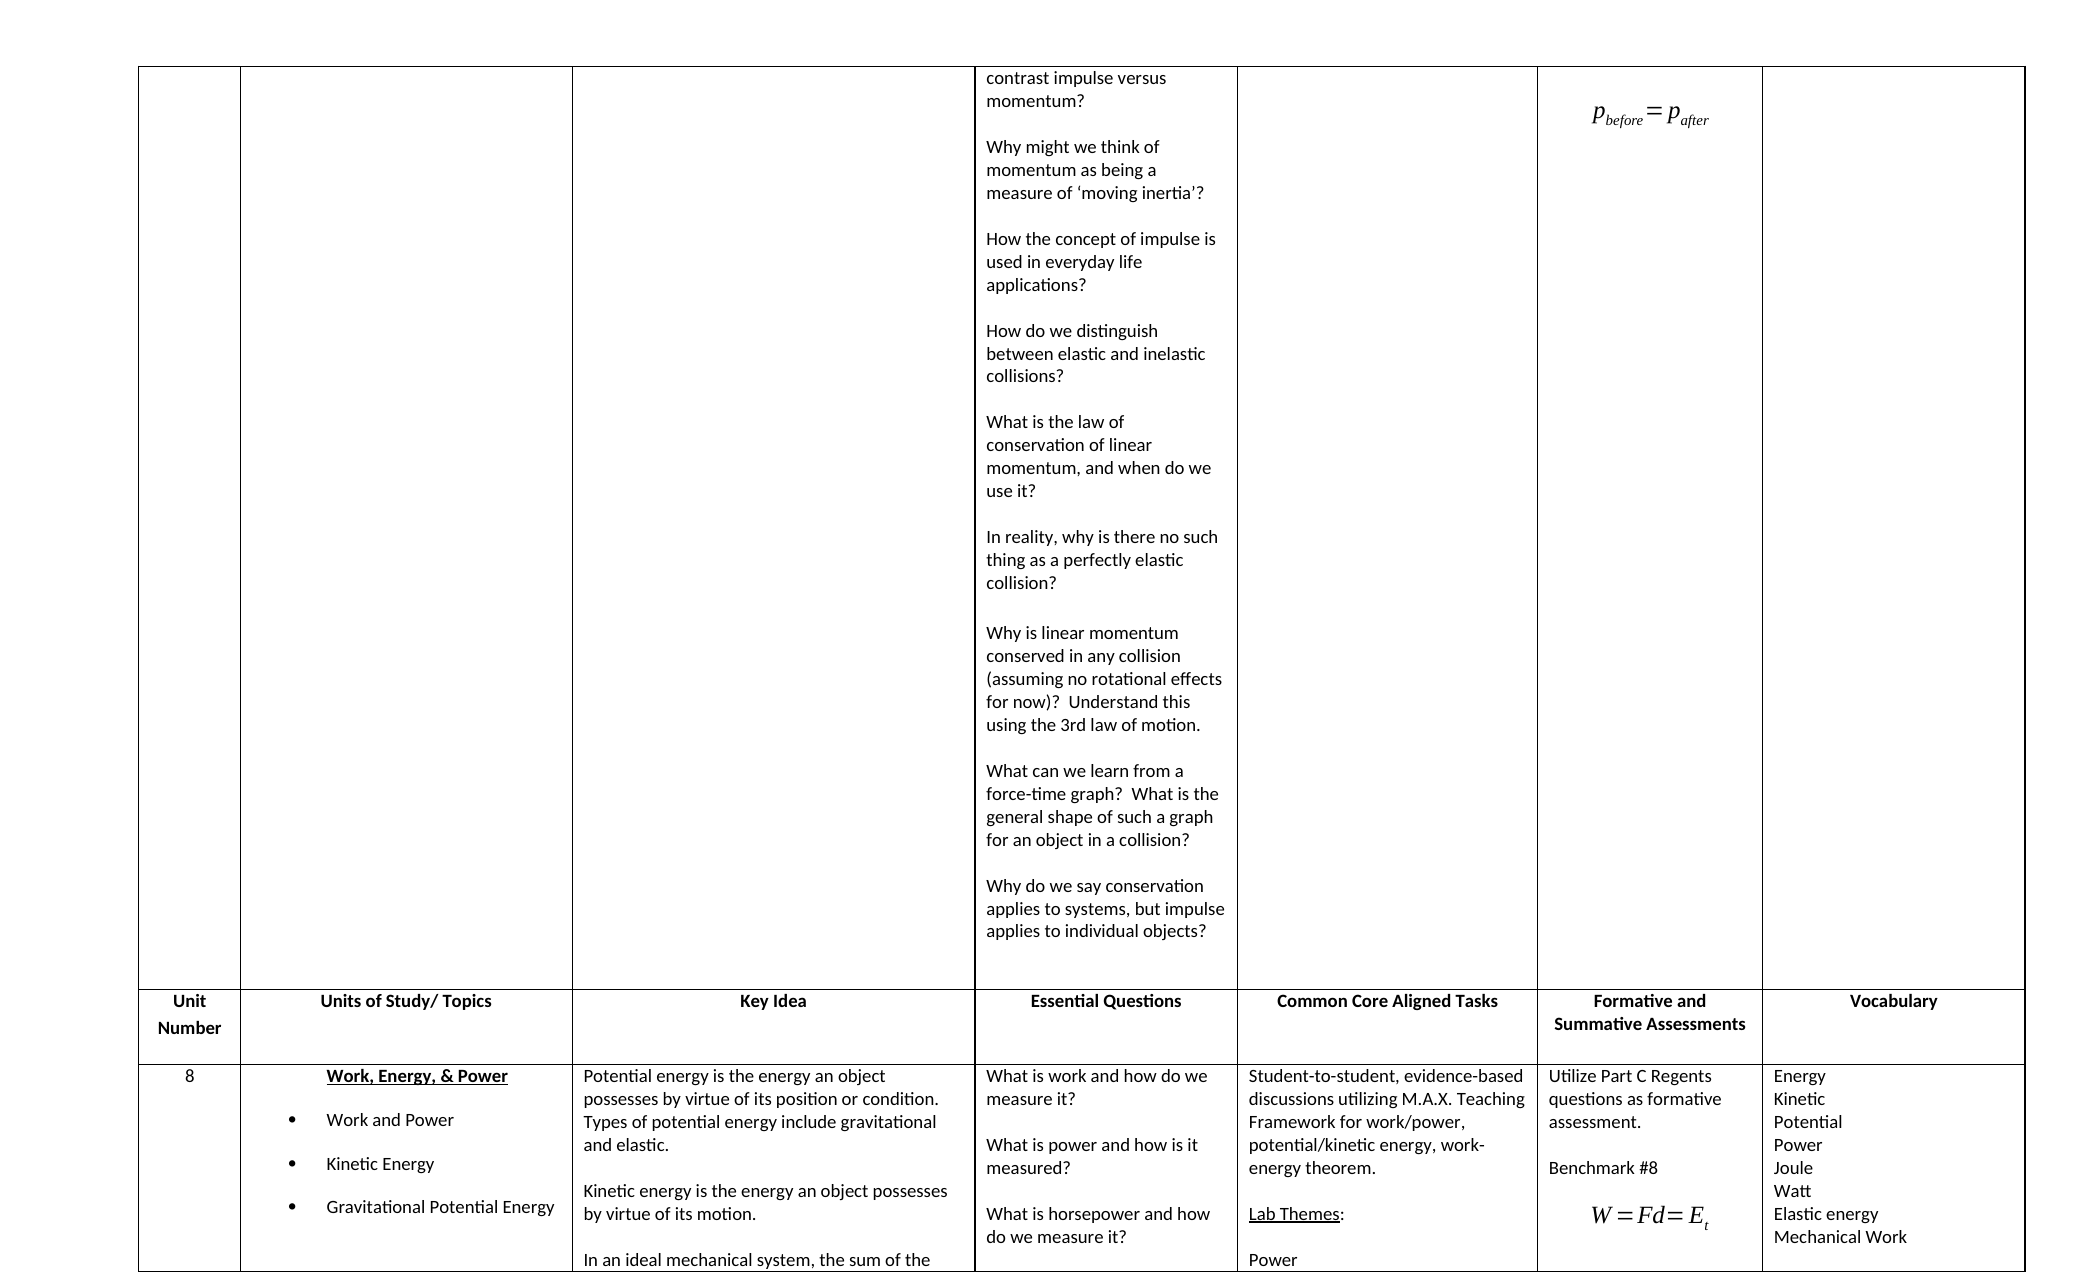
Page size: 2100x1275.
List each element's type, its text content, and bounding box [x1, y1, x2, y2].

table_cell Student-to-student, evidence-based discussions utilizing M.A.X. Teaching Framework for work/power, potential/kinetic energy, work-energy theorem. Lab Themes: Power Energy Stored in a Spring Period of a Pendulum [1238, 1065, 1537, 1271]
table_cell Essential Questions [976, 990, 1237, 1063]
table_cell Unit Number [139, 990, 240, 1063]
table_cell Common Core Aligned Tasks [1238, 990, 1537, 1063]
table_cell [1538, 67, 1762, 988]
table_cell Units of Study/ Topics [241, 990, 572, 1063]
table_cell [976, 67, 1237, 988]
table_cell Key Idea [573, 990, 974, 1063]
table_cell 7 [139, 67, 240, 988]
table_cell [241, 67, 572, 988]
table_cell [573, 67, 974, 988]
table_cell Work, Energy, & Power Work and Power Kinetic Energy Gravitational Potential Energy Elastic Potential Energy Work-Energy Theorem [241, 1065, 572, 1271]
table_cell 8 [139, 1065, 240, 1271]
table_cell Energy Kinetic Potential Power Joule Watt Elastic energy Mechanical Work [1763, 1065, 2024, 1271]
table_cell Potential energy is the energy an object possesses by virtue of its position or condition. Types of potential energy include gravitational and elastic. Kinetic energy is the energy an object possesses by virtue of its motion. In an ideal mechanical system, the sum of the macroscopic kinetic and potential energies (mechanical energy) is constant. In a non-ideal mechanical system, as mechanical energy decreases there is a corresponding increase in other energies such as internal energy. When work is done on or by a system, there is a change in the total energy of the system. Work done against friction results in an increase in the internal energy of the system. Power is the time-rate at which work is done or energy is expended. [573, 1065, 974, 1271]
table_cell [1763, 67, 2024, 988]
table_cell What is work and how do we measure it? What is power and how is it measured? What is horsepower and how do we measure it? How can we compare and contrast mechanical energy and work? How do we describe potential energy? What two ways can mechanical systems store energy? How do we describe kinetic energy? [976, 1065, 1237, 1271]
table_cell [1238, 67, 1537, 988]
table_cell Formative and Summative Assessments [1538, 990, 1762, 1063]
table_cell Utilize Part C Regents questions as formative assessment. Benchmark #8 [1538, 1065, 1762, 1271]
table_cell Vocabulary [1763, 990, 2024, 1063]
